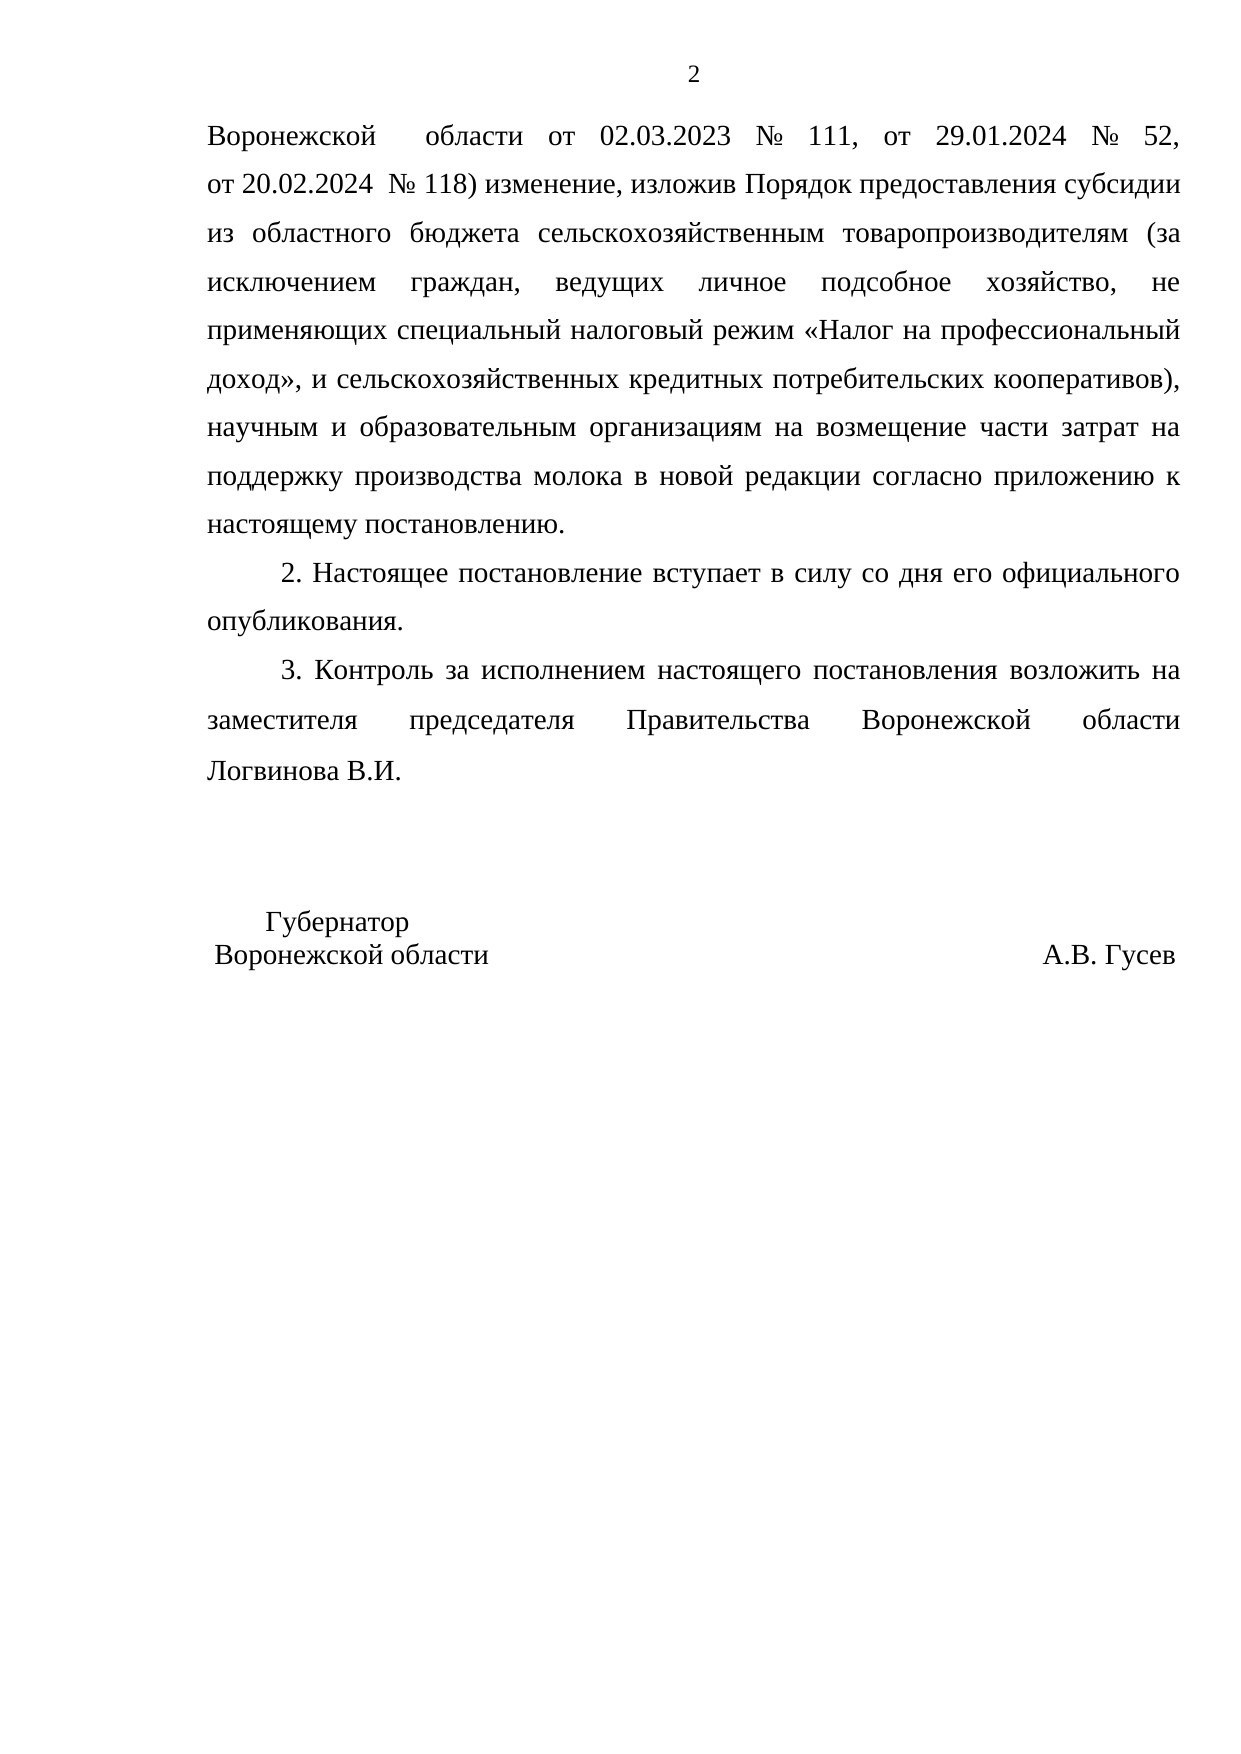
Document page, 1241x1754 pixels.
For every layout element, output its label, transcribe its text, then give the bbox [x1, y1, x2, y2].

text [207, 118, 1181, 540]
text 3. Контроль за исполнением настоящего постановления возложить на заместителя председателя Правительства Воронежской области Логвинова В.И. [207, 652, 1181, 786]
text 2. Настоящее постановление вступает в силу со дня его официального опубликования. [207, 555, 1181, 637]
text Воронежской области А.В. Гусев [207, 937, 1181, 971]
text Губернатор [207, 904, 1181, 937]
